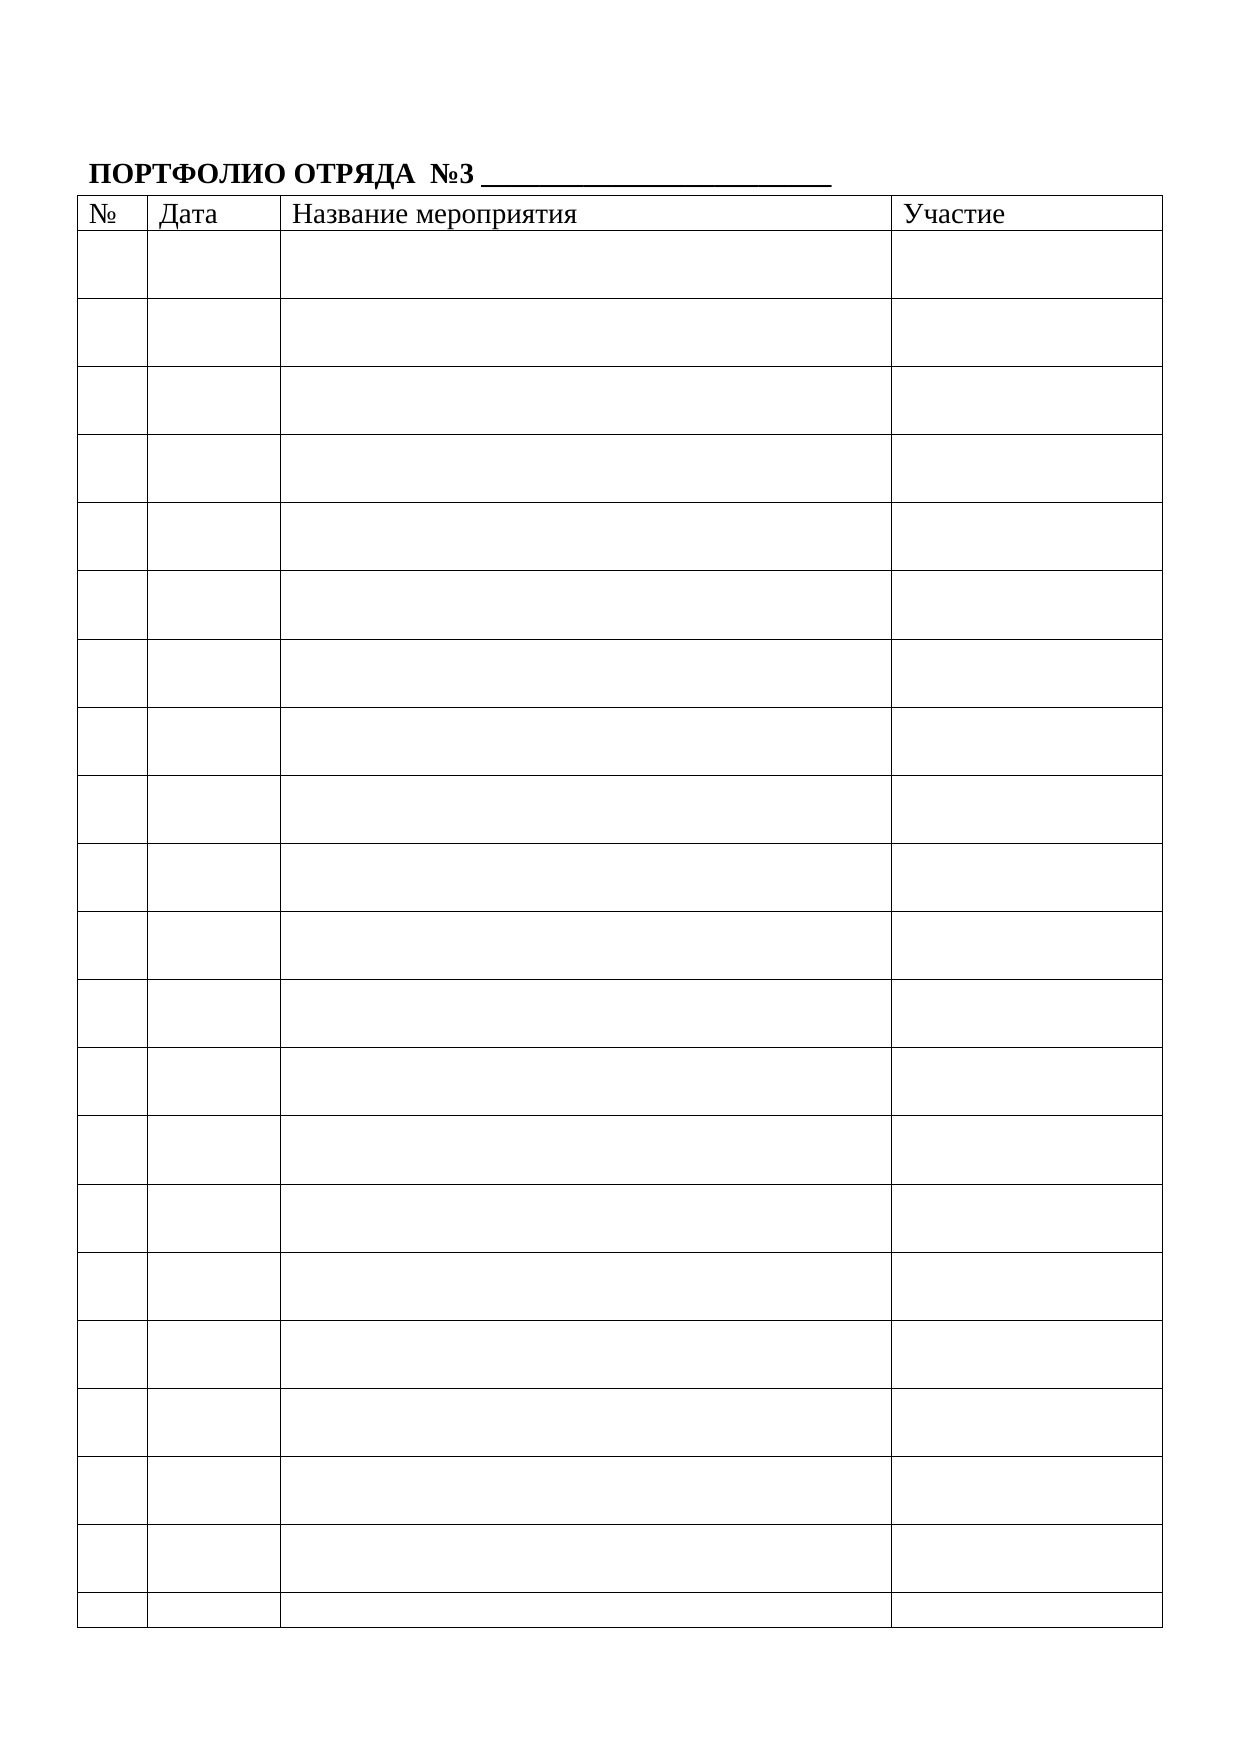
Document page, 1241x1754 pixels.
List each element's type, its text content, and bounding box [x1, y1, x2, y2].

table_cell [892, 640, 1162, 707]
table_cell [78, 1525, 147, 1592]
table_cell [281, 912, 891, 979]
table_cell [281, 1321, 891, 1388]
table_cell [281, 231, 891, 298]
table_cell [892, 776, 1162, 843]
table_cell [148, 231, 280, 298]
table_cell [892, 435, 1162, 502]
table_cell [892, 844, 1162, 911]
table_cell [892, 299, 1162, 366]
table_cell [148, 844, 280, 911]
table_cell [892, 1525, 1162, 1592]
table_cell [892, 1593, 1162, 1627]
table_cell [148, 1185, 280, 1252]
table_cell [148, 708, 280, 775]
table_cell [892, 571, 1162, 638]
table_cell [281, 980, 891, 1047]
table_cell [892, 1321, 1162, 1388]
table_header № [78, 196, 147, 230]
table_cell [78, 1593, 147, 1627]
table_cell [78, 367, 147, 434]
table_cell [892, 231, 1162, 298]
table_cell [281, 299, 891, 366]
table_cell [281, 1525, 891, 1592]
table_cell [148, 980, 280, 1047]
table_cell [78, 912, 147, 979]
table_cell [281, 708, 891, 775]
table_cell [78, 1048, 147, 1115]
table_cell [148, 1389, 280, 1456]
table_cell [892, 708, 1162, 775]
table_cell [78, 1389, 147, 1456]
table_cell [148, 1525, 280, 1592]
table_cell [78, 299, 147, 366]
table_cell [78, 1116, 147, 1183]
table_cell [148, 640, 280, 707]
table_header Дата [148, 196, 280, 230]
table_header Название мероприятия [281, 196, 891, 230]
table_cell [281, 640, 891, 707]
table_cell [78, 708, 147, 775]
table_cell [78, 980, 147, 1047]
table_cell [892, 1185, 1162, 1252]
table_cell [281, 367, 891, 434]
table_cell [148, 299, 280, 366]
table_cell [148, 912, 280, 979]
table_cell [148, 435, 280, 502]
table_cell [148, 1457, 280, 1524]
table_cell [892, 1048, 1162, 1115]
table_cell [78, 844, 147, 911]
table_cell [281, 1253, 891, 1320]
text ПОРТФОЛИО ОТРЯДА №3 ________________________ [89, 157, 1152, 190]
table_cell [78, 1253, 147, 1320]
table_cell [148, 1048, 280, 1115]
table_cell [148, 776, 280, 843]
table_cell [892, 1457, 1162, 1524]
table_cell [148, 571, 280, 638]
table_cell [892, 980, 1162, 1047]
table_cell [281, 1116, 891, 1183]
table_cell [281, 1593, 891, 1627]
table_cell [281, 1185, 891, 1252]
table_cell [281, 1048, 891, 1115]
table_cell [892, 912, 1162, 979]
table_cell [148, 1116, 280, 1183]
table_cell [281, 1389, 891, 1456]
table_cell [281, 844, 891, 911]
table_cell [78, 435, 147, 502]
table_cell [78, 640, 147, 707]
table_cell [148, 1321, 280, 1388]
table_cell [148, 1253, 280, 1320]
table_cell [148, 503, 280, 570]
table_cell [892, 367, 1162, 434]
table_cell [281, 503, 891, 570]
table_cell [78, 503, 147, 570]
table_cell [892, 1389, 1162, 1456]
table_cell [78, 1185, 147, 1252]
table_cell [78, 571, 147, 638]
table_header Участие [892, 196, 1162, 230]
table_cell [281, 571, 891, 638]
table_cell [148, 1593, 280, 1627]
table_cell [892, 1253, 1162, 1320]
table_cell [78, 231, 147, 298]
table_cell [281, 435, 891, 502]
table_cell [78, 1457, 147, 1524]
table_cell [281, 776, 891, 843]
table_cell [148, 367, 280, 434]
table_cell [281, 1457, 891, 1524]
table_cell [892, 1116, 1162, 1183]
table_cell [78, 1321, 147, 1388]
table_cell [78, 776, 147, 843]
table_cell [892, 503, 1162, 570]
